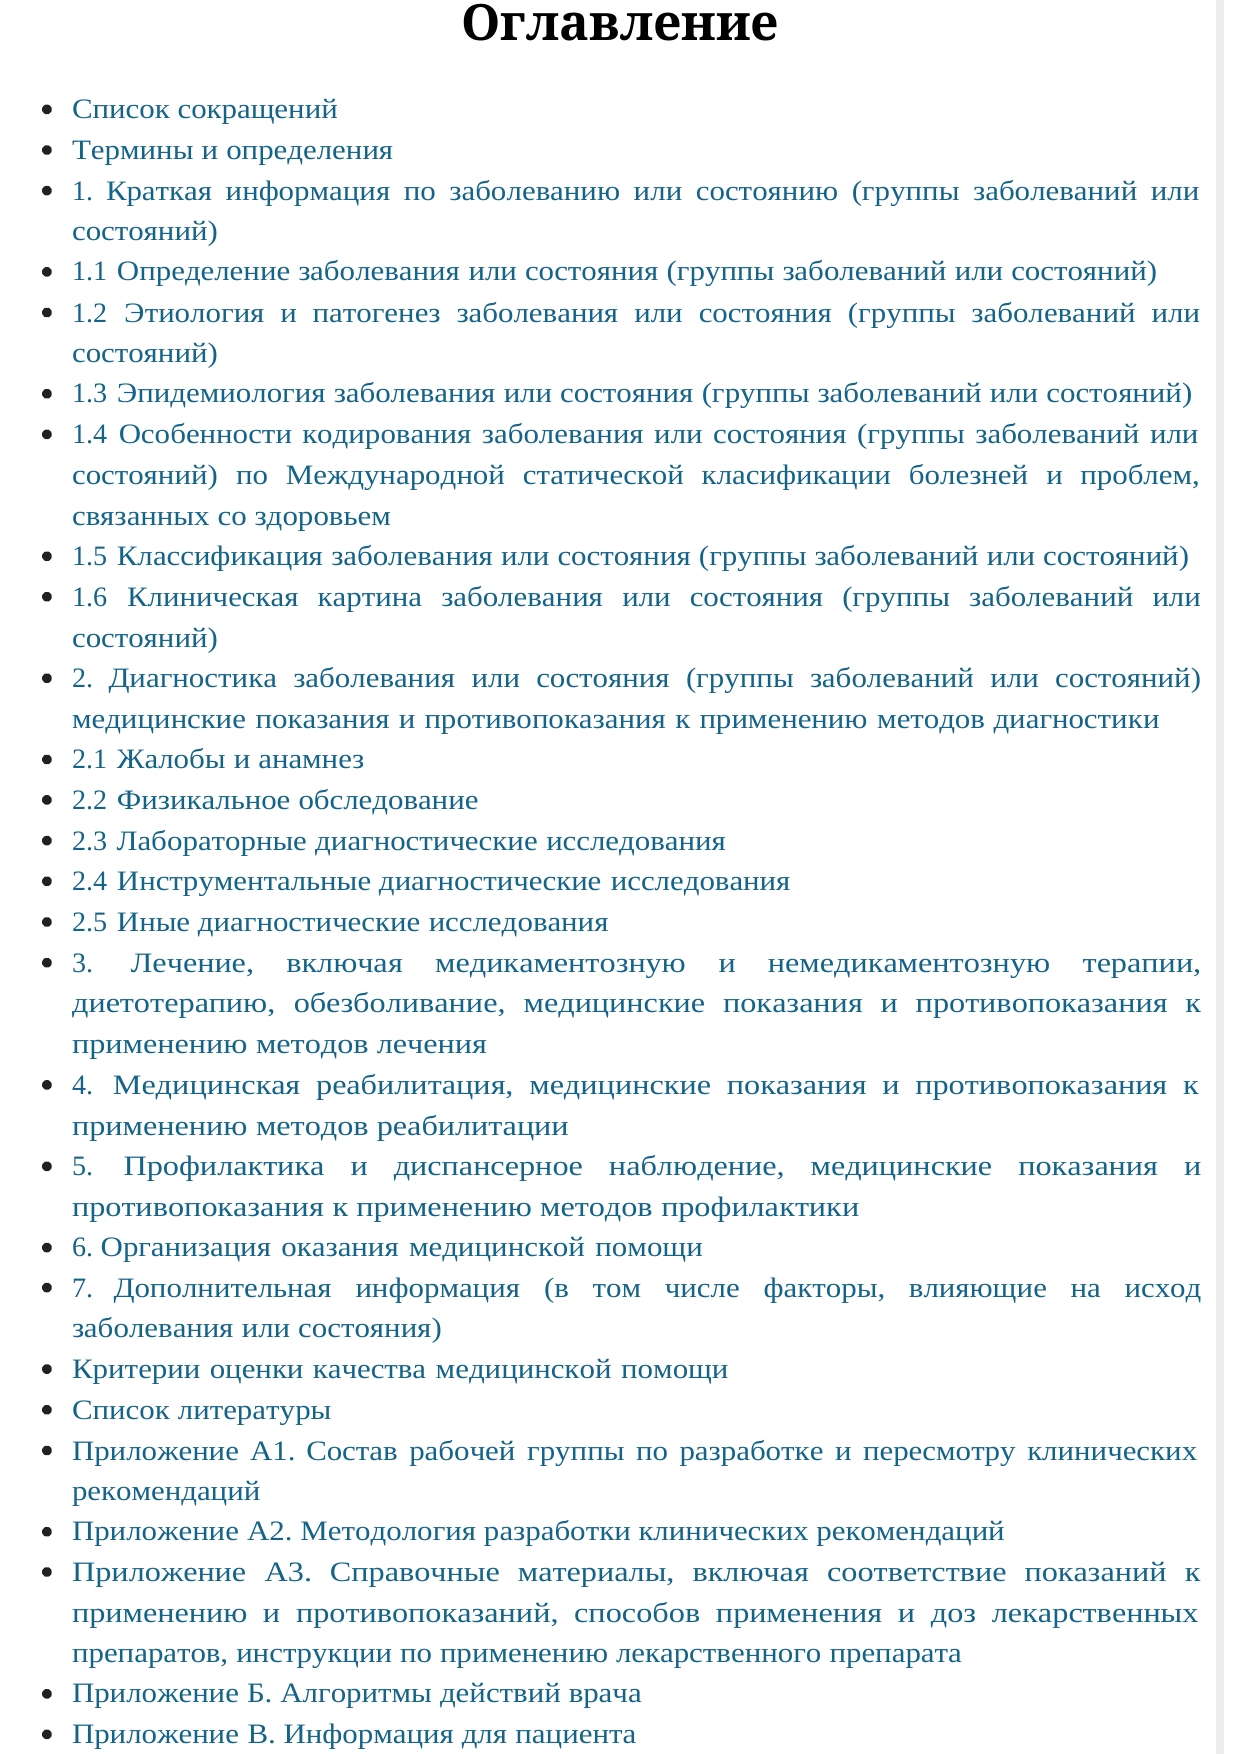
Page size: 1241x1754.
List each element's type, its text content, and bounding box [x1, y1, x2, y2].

list Физикальное обследование [72, 783, 1213, 815]
text Приложение А3. Справочные материалы, включая соответствие показаний к применению и противопоказаний, способов применения и доз лекарственных препаратов, инструкции по применению лекарственного препарата [72, 1555, 1201, 1669]
subtitle Оглавление [46, 0, 1195, 50]
list Медицинская реабилитация, медицинские показания и противопоказания к применению методов реабилитации [72, 1068, 1200, 1141]
list Организация оказания медицинской помощи [72, 1231, 1213, 1263]
text Список сокращений Термины и определения [72, 92, 441, 165]
list Жалобы и анамнез [72, 743, 1213, 775]
text Приложение А2. Методология разработки клинических рекомендаций [72, 1515, 1213, 1547]
text Критерии оценки качества медицинской помощи Список литературы [72, 1352, 768, 1425]
list Диагностика заболевания или состояния (группы заболеваний или состояний) медицинские показания и противопоказания к применению методов диагностики [72, 661, 1201, 734]
text Приложение Б. Алгоритмы действий врача [72, 1677, 1213, 1709]
text Приложение А1. Состав рабочей группы по разработке и пересмотру клинических рекомендаций [72, 1434, 1200, 1507]
list Дополнительная информация (в том числе факторы, влияющие на исход заболевания или состояния) [72, 1271, 1201, 1344]
list Краткая информация по заболеванию или состоянию (группы заболеваний или состояний) [72, 174, 1201, 247]
list Лабораторные диагностические исследования [72, 824, 1213, 856]
list Этиология и патогенез заболевания или состояния (группы заболеваний или состояний) [72, 296, 1200, 369]
list Профилактика и диспансерное наблюдение, медицинские показания и противопоказания к применению методов профилактики [72, 1149, 1201, 1223]
list Клиническая картина заболевания или состояния (группы заболеваний или состояний) [72, 580, 1201, 653]
list Классификация заболевания или состояния (группы заболеваний или состояний) [72, 540, 1213, 572]
list Определение заболевания или состояния (группы заболеваний или состояний) [72, 255, 1213, 287]
list Лечение, включая медикаментозную и немедикаментозную терапии, диетотерапию, обезболивание, медицинские показания и противопоказания к применению методов лечения [72, 946, 1201, 1060]
list Особенности кодирования заболевания или состояния (группы заболеваний или состояний) по Международной статической класификации болезней и проблем, связанных со здоровьем [72, 417, 1200, 531]
list Инструментальные диагностические исследования [72, 864, 1213, 897]
text Приложение В. Информация для пациента [72, 1717, 1213, 1750]
list Эпидемиология заболевания или состояния (группы заболеваний или состояний) [72, 377, 1213, 409]
list Иные диагностические исследования [72, 905, 1213, 937]
